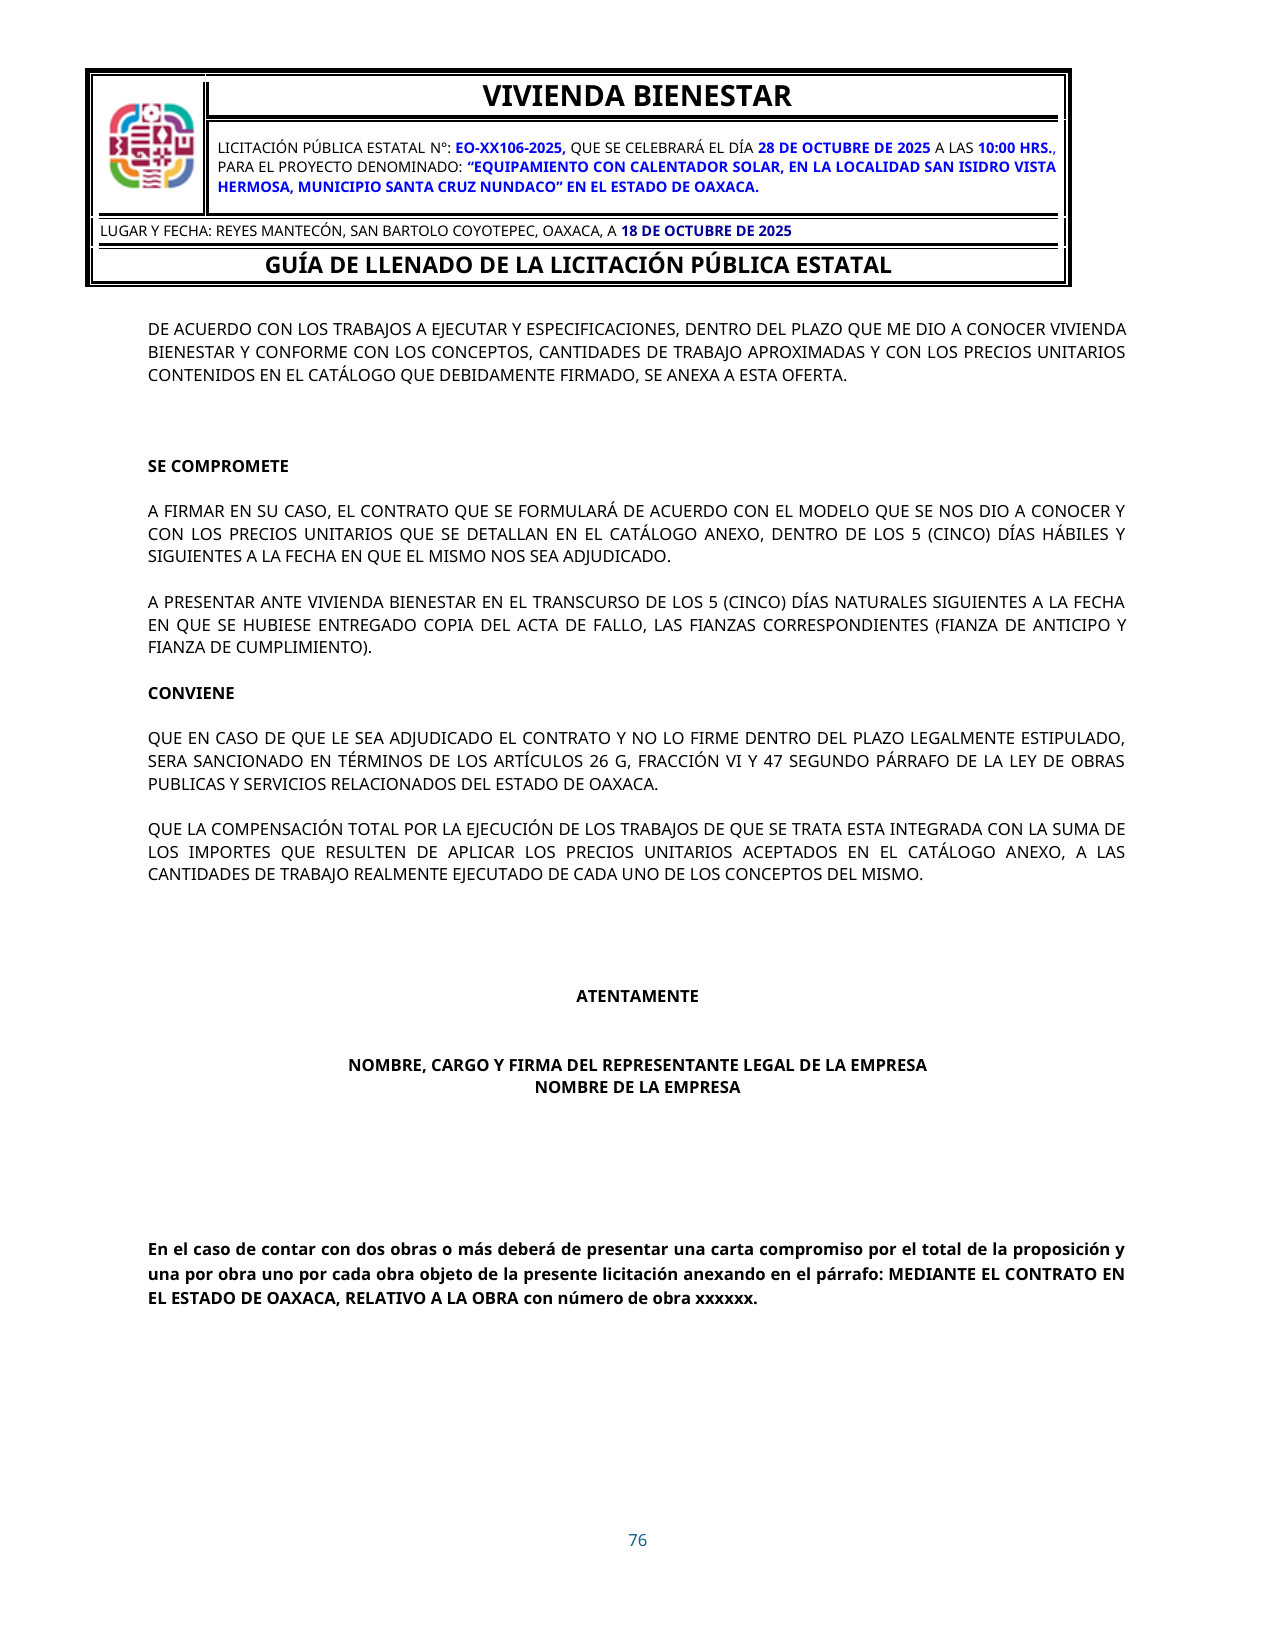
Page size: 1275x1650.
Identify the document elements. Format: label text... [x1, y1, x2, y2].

text En el caso de contar con dos obras o más deberá de presentar una carta compromiso por el total de la proposición y una por obra uno por cada obra objeto de la presente licitación anexando en el párrafo: MEDIANTE EL CONTRATO EN EL ESTADO DE OAXACA, RELATIVO A LA OBRA con número de obra xxxxxx. [148, 1238, 1127, 1309]
text QUE EN CASO DE QUE LE SEA ADJUDICADO EL CONTRATO Y NO LO FIRME DENTRO DEL PLAZO LEGALMENTE ESTIPULADO, SERA SANCIONADO EN TÉRMINOS DE LOS ARTÍCULOS 26 G, FRACCIÓN VI Y 47 SEGUNDO PÁRRAFO DE LA LEY DE OBRAS PUBLICAS Y SERVICIOS RELACIONADOS DEL ESTADO DE OAXACA. [148, 727, 1127, 795]
text NOMBRE, CARGO Y FIRMA DEL REPRESENTANTE LEGAL DE LA EMPRESA [148, 1053, 1127, 1076]
text DE ACUERDO CON LOS TRABAJOS A EJECUTAR Y ESPECIFICACIONES, DENTRO DEL PLAZO QUE ME DIO A CONOCER VIVIENDA BIENESTAR Y CONFORME CON LOS CONCEPTOS, CANTIDADES DE TRABAJO APROXIMADAS Y CON LOS PRECIOS UNITARIOS CONTENIDOS EN EL CATÁLOGO QUE DEBIDAMENTE FIRMADO, SE ANEXA A ESTA OFERTA. [148, 318, 1127, 386]
text NOMBRE DE LA EMPRESA [148, 1076, 1127, 1099]
text SE COMPROMETE [148, 454, 1127, 477]
text ATENTAMENTE [148, 985, 1127, 1008]
text A PRESENTAR ANTE VIVIENDA BIENESTAR EN EL TRANSCURSO DE LOS 5 (CINCO) DÍAS NATURALES SIGUIENTES A LA FECHA EN QUE SE HUBIESE ENTREGADO COPIA DEL ACTA DE FALLO, LAS FIANZAS CORRESPONDIENTES (FIANZA DE ANTICIPO Y FIANZA DE CUMPLIMIENTO). [148, 591, 1127, 659]
text QUE LA COMPENSACIÓN TOTAL POR LA EJECUCIÓN DE LOS TRABAJOS DE QUE SE TRATA ESTA INTEGRADA CON LA SUMA DE LOS IMPORTES QUE RESULTEN DE APLICAR LOS PRECIOS UNITARIOS ACEPTADOS EN EL CATÁLOGO ANEXO, A LAS CANTIDADES DE TRABAJO REALMENTE EJECUTADO DE CADA UNO DE LOS CONCEPTOS DEL MISMO. [148, 818, 1127, 886]
text A FIRMAR EN SU CASO, EL CONTRATO QUE SE FORMULARÁ DE ACUERDO CON EL MODELO QUE SE NOS DIO A CONOCER Y CON LOS PRECIOS UNITARIOS QUE SE DETALLAN EN EL CATÁLOGO ANEXO, DENTRO DE LOS 5 (CINCO) DÍAS HÁBILES Y SIGUIENTES A LA FECHA EN QUE EL MISMO NOS SEA ADJUDICADO. [148, 500, 1127, 568]
picture [98, 95, 203, 194]
text CONVIENE [148, 681, 1127, 704]
